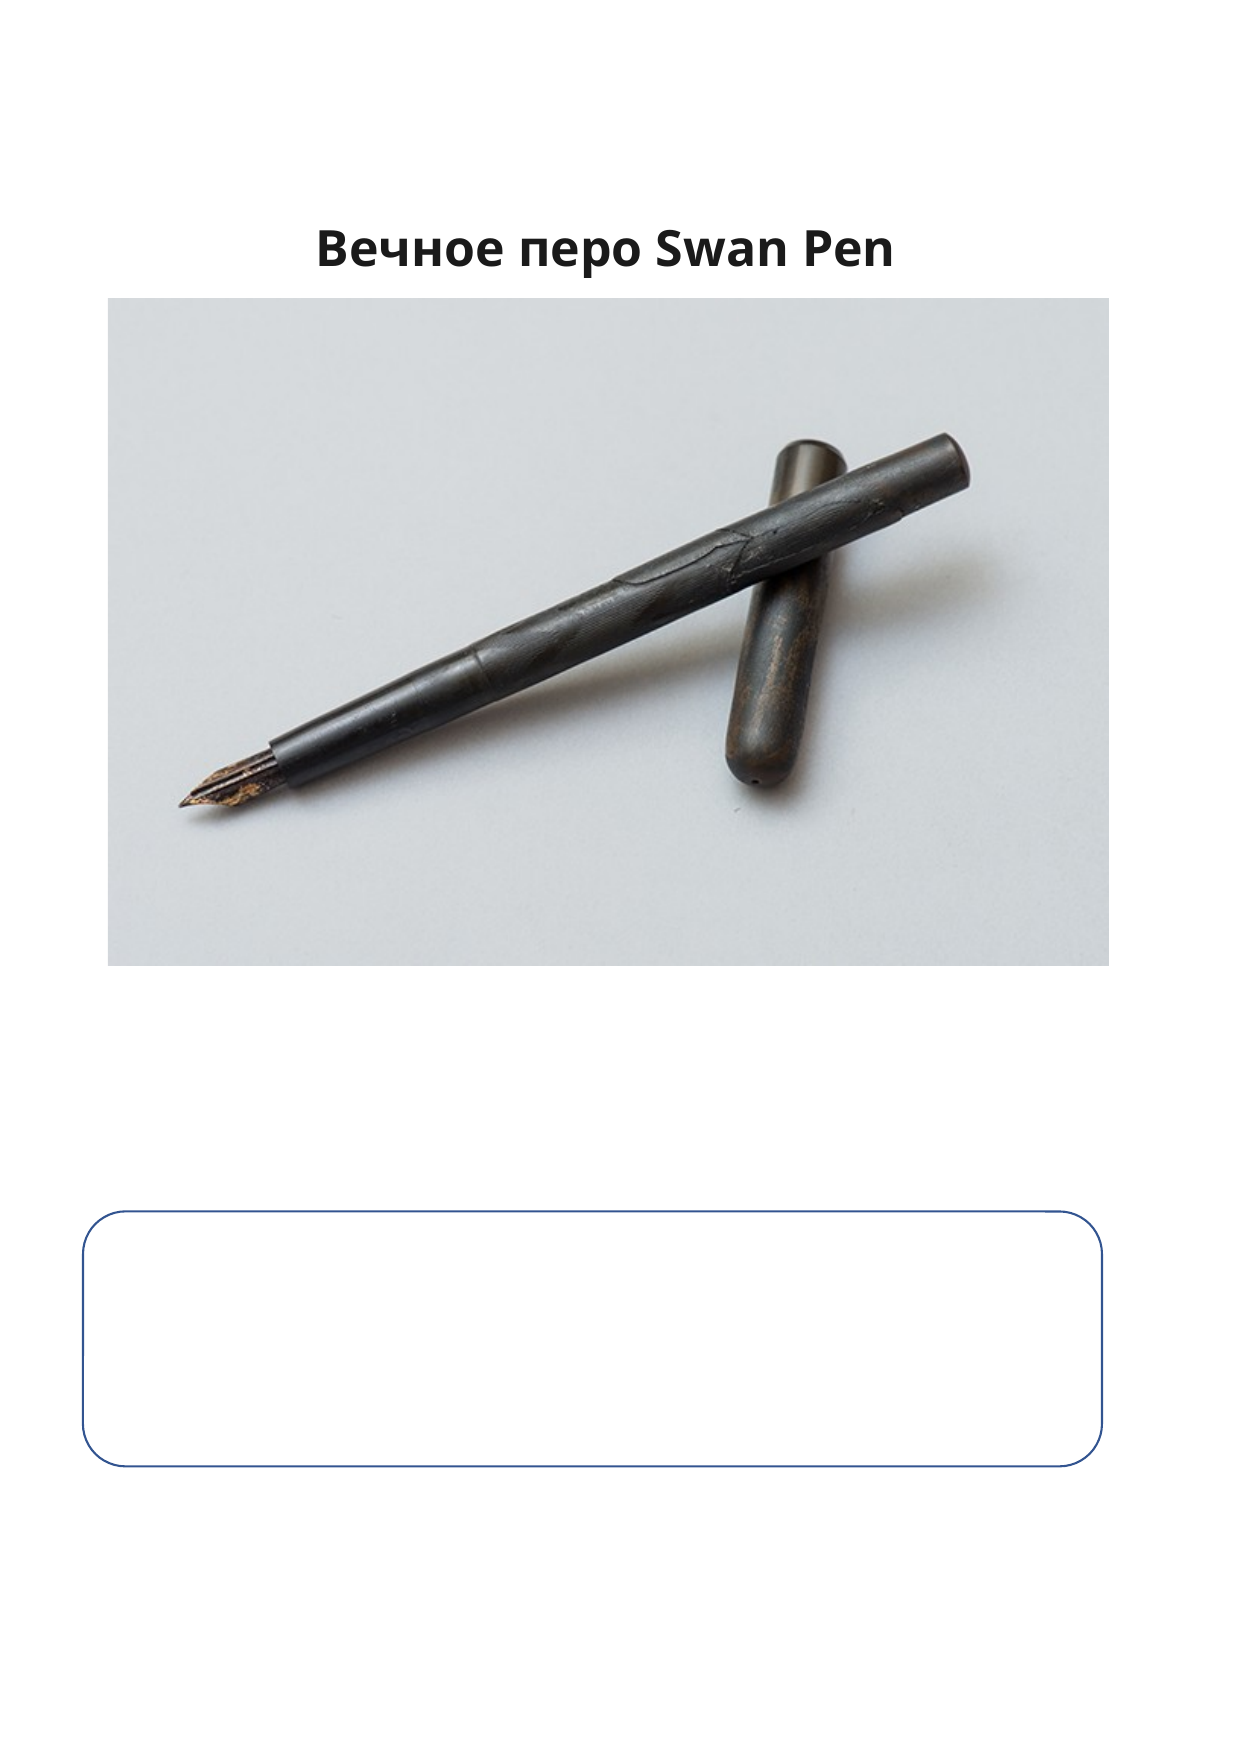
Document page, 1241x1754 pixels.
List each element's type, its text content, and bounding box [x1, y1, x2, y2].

text Вечное перо Swan Pen [152, 212, 1028, 281]
picture [107, 298, 1109, 966]
